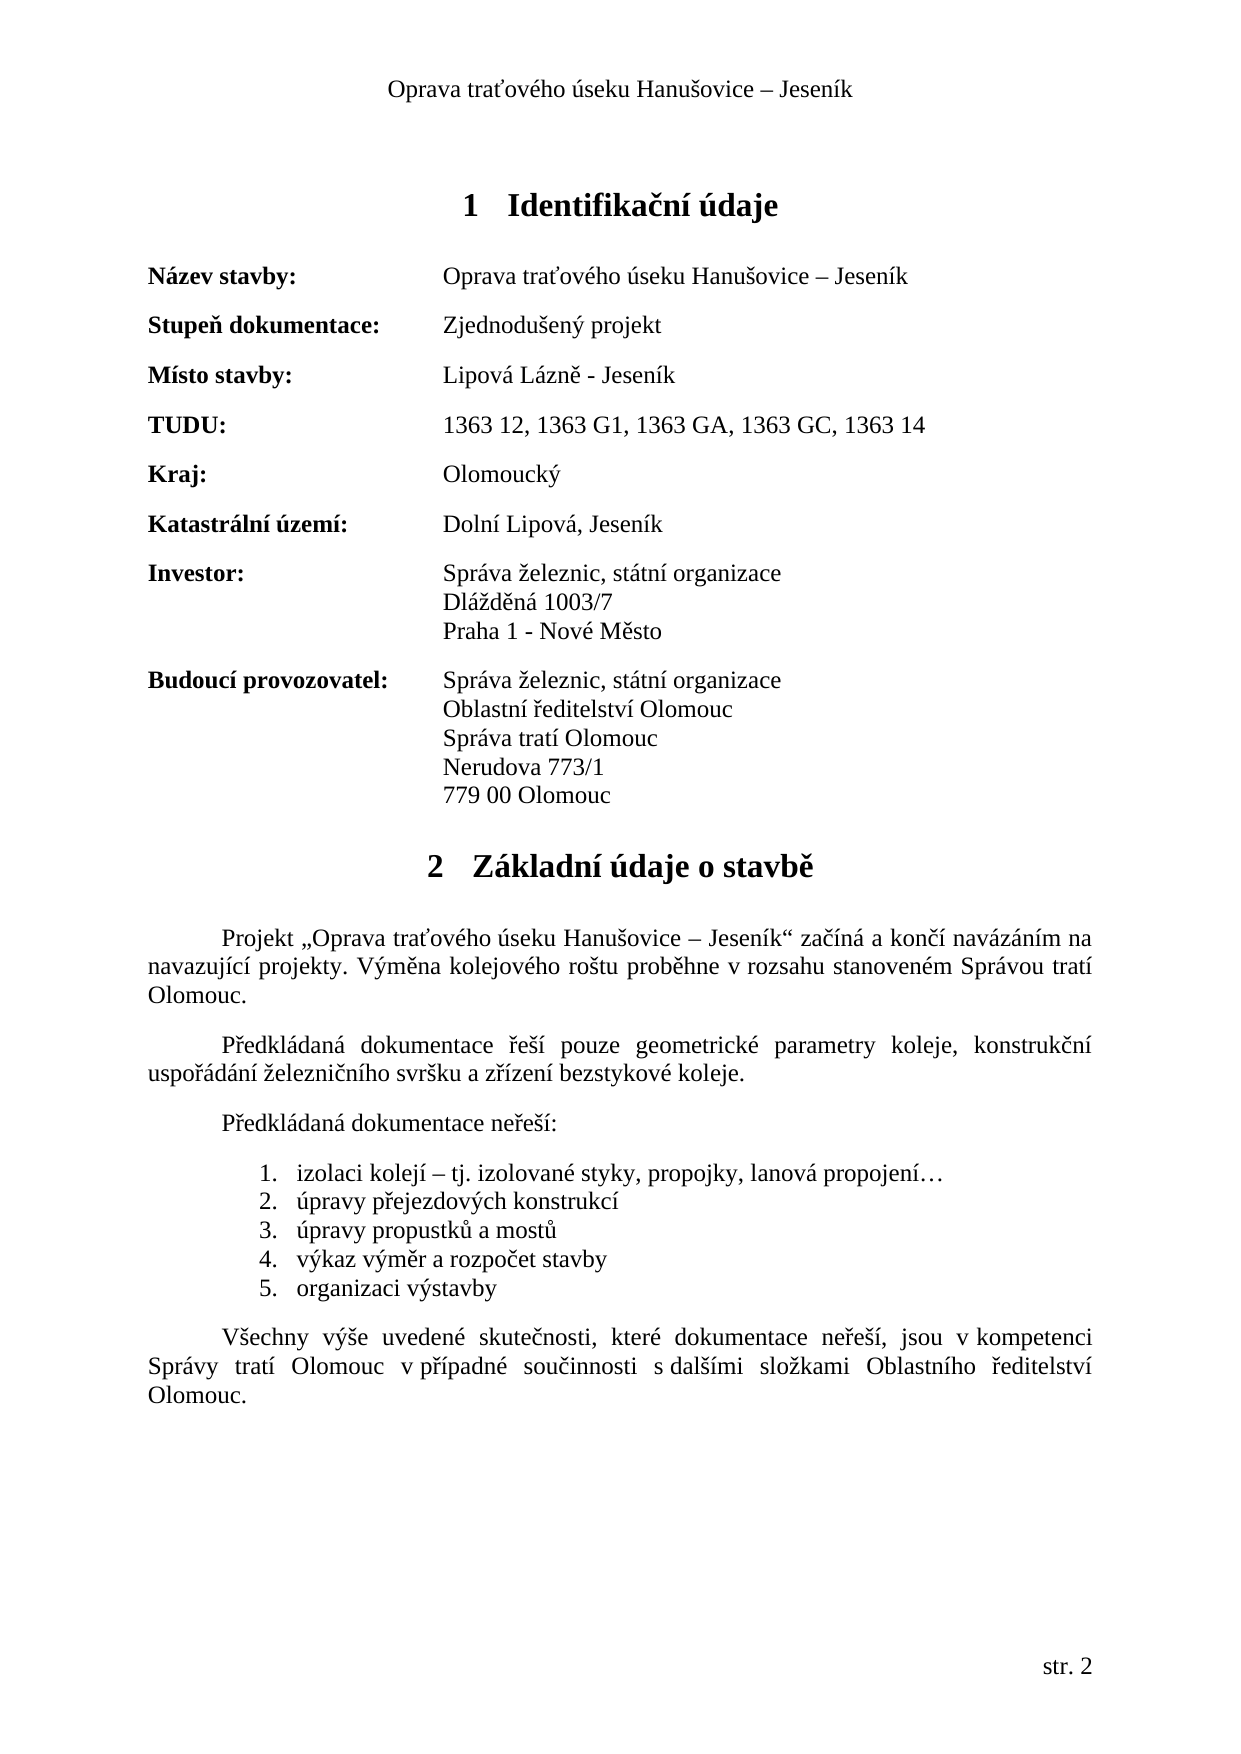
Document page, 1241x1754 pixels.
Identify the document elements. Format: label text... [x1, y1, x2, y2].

text Místo stavby: Lipová Lázně - Jeseník [148, 360, 1093, 389]
text Oblastní ředitelství Olomouc [148, 694, 1093, 723]
list úpravy propustků a mostů [259, 1215, 1093, 1244]
text Nerudova 773/1 [148, 752, 1093, 781]
text Kraj: Olomoucký [148, 459, 1093, 488]
text Správa tratí Olomouc [148, 723, 1093, 752]
list výkaz výměr a rozpočet stavby [259, 1244, 1093, 1273]
text Dlážděná 1003/7 [369, 587, 1093, 616]
list izolaci kolejí – tj. izolované styky, propojky, lanová propojení… [259, 1158, 1093, 1186]
text Katastrální území: Dolní Lipová, Jeseník [148, 509, 1093, 538]
subtitle Základní údaje o stavbě [148, 847, 1093, 885]
text TUDU: 1363 12, 1363 G1, 1363 GA, 1363 GC, 1363 14 [148, 410, 1093, 438]
text Všechny výše uvedené skutečnosti, které dokumentace neřeší, jsou v kompetenci Správy tratí Olomouc v případné součinnosti s dalšími složkami Oblastního ředitelství Olomouc. [148, 1322, 1093, 1408]
text Projekt „Oprava traťového úseku Hanušovice – Jeseník“ začíná a končí navázáním na navazující projekty. Výměna kolejového roštu proběhne v rozsahu stanoveném Správou tratí Olomouc. [148, 923, 1093, 1009]
list organizaci výstavby [259, 1273, 1093, 1301]
list úpravy přejezdových konstrukcí [259, 1186, 1093, 1215]
text Stupeň dokumentace: Zjednodušený projekt [148, 311, 1093, 339]
text Praha 1 - Nové Město [369, 616, 1093, 645]
text Název stavby: Oprava traťového úseku Hanušovice – Jeseník [148, 261, 1093, 290]
subtitle Identifikační údaje [148, 185, 1093, 223]
text Budoucí provozovatel: Správa železnic, státní organizace [148, 666, 1093, 694]
text Investor: Správa železnic, státní organizace [148, 558, 1093, 587]
text Předkládaná dokumentace řeší pouze geometrické parametry koleje, konstrukční uspořádání železničního svršku a zřízení bezstykové koleje. [148, 1030, 1093, 1087]
text 779 00 Olomouc [369, 781, 1093, 809]
text Předkládaná dokumentace neřeší: [148, 1108, 1093, 1137]
